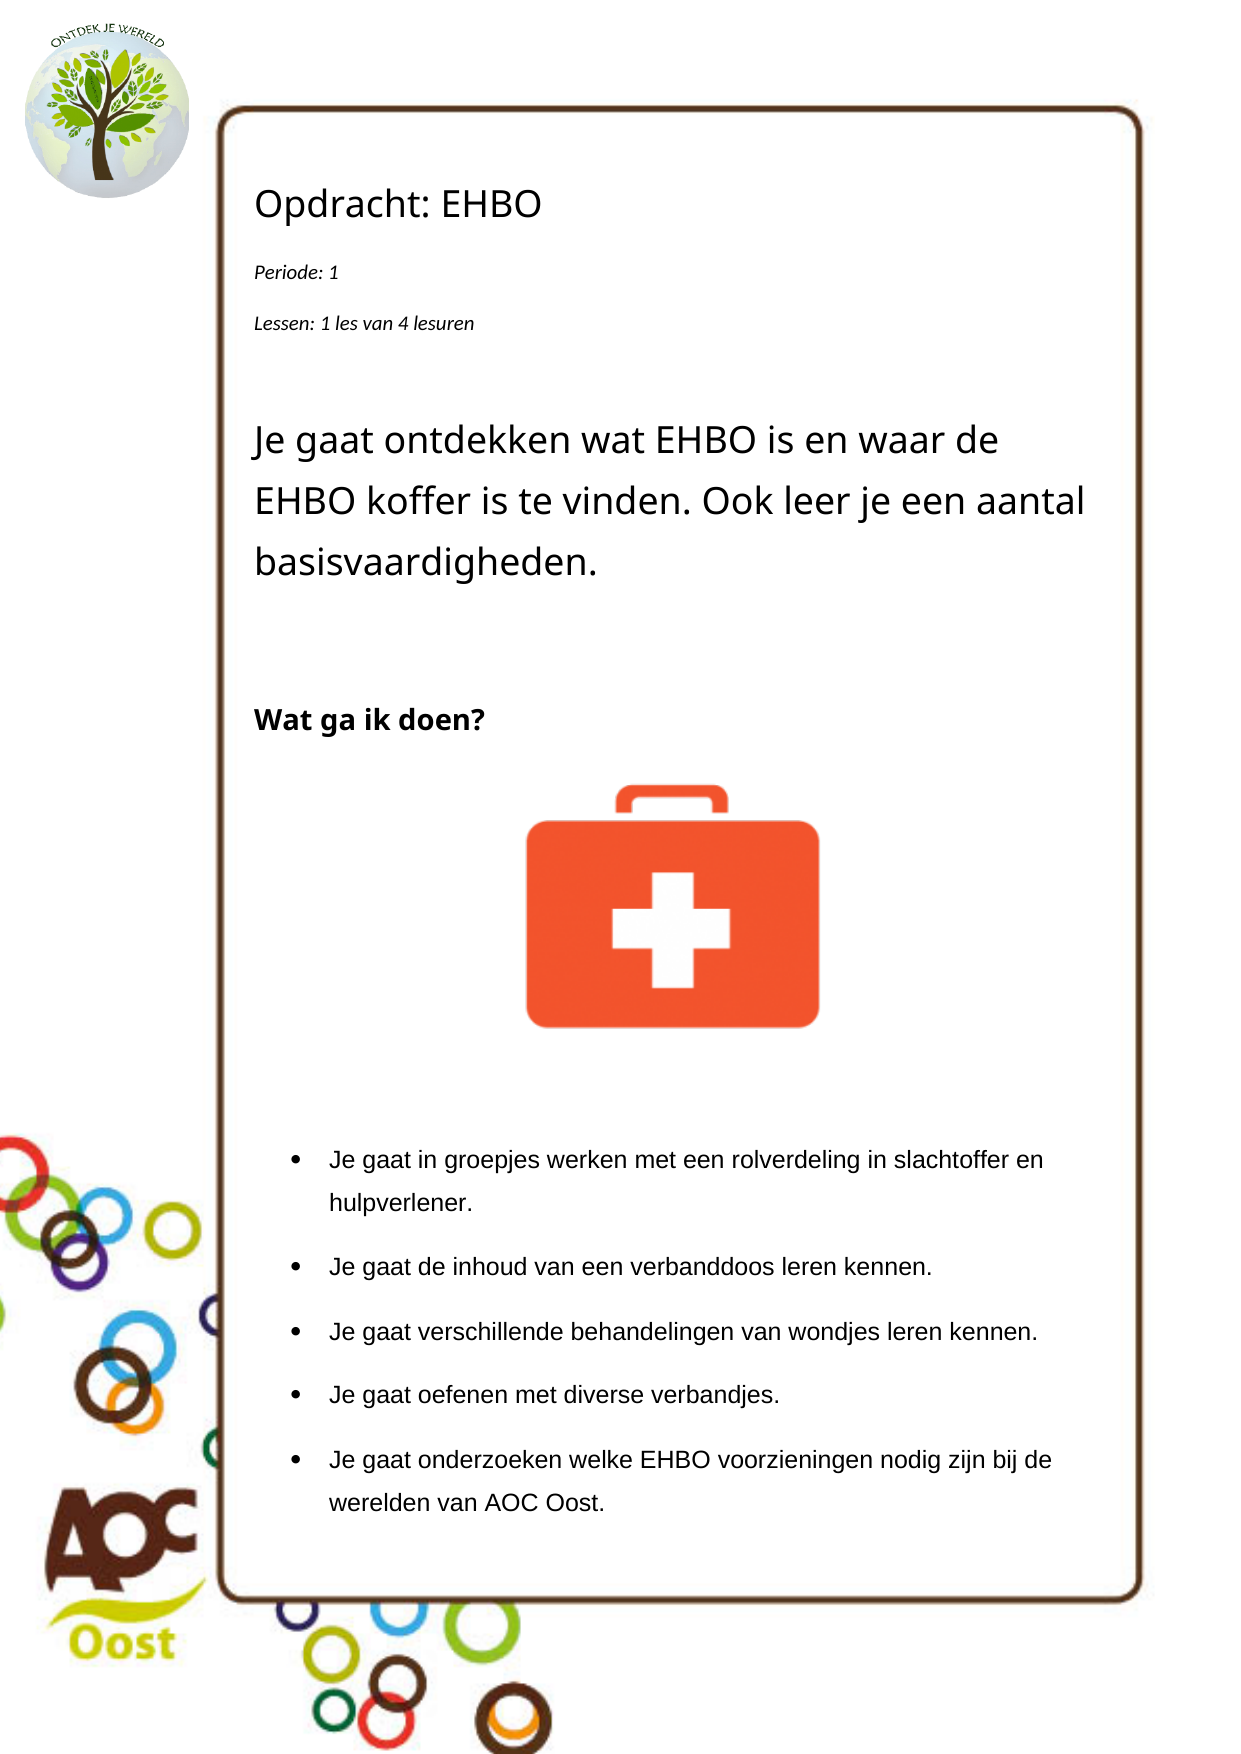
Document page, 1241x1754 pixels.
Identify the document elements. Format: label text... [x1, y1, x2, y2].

list Je gaat in groepjes werken met een rolverdeling in slachtoffer en hulpverlener. [291, 1145, 1092, 1217]
text Periode: 1 [254, 259, 1092, 285]
text Wat ga ik doen? [254, 700, 1092, 739]
list Je gaat oefenen met diverse verbandjes. [291, 1381, 1092, 1409]
list Je gaat verschillende behandelingen van wondjes leren kennen. [291, 1316, 1092, 1345]
text Lessen: 1 les van 4 lesuren [254, 311, 1092, 336]
list Je gaat de inhoud van een verbanddoos leren kennen. [291, 1252, 1092, 1281]
text Opdracht: EHBO [254, 177, 1092, 228]
text Je gaat ontdekken wat EHBO is en waar de EHBO koffer is te vinden. Ook leer je een aantal basisvaardigheden. [254, 413, 1092, 587]
picture [0, 0, 1228, 1754]
list Je gaat onderzoeken welke EHBO voorzieningen nodig zijn bij de werelden van AOC Oost. [291, 1444, 1092, 1517]
